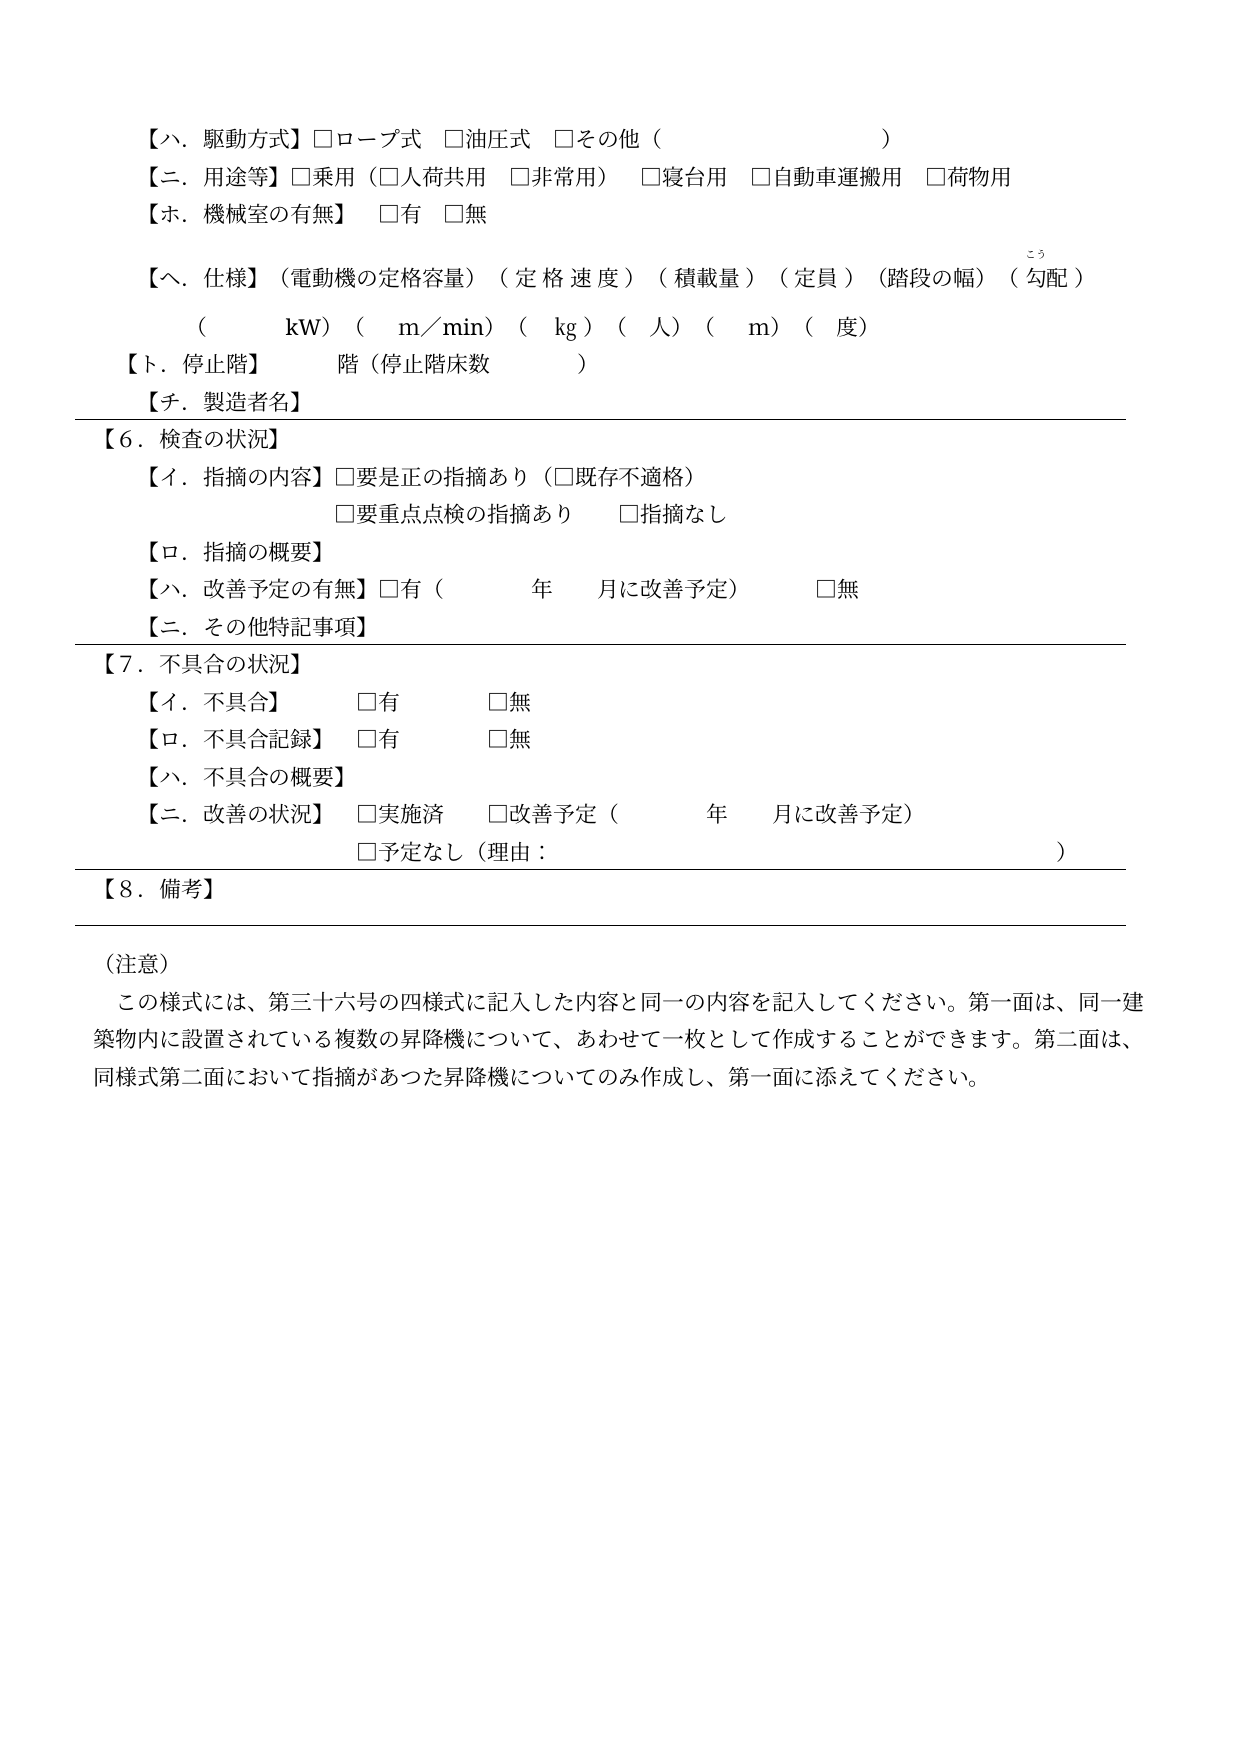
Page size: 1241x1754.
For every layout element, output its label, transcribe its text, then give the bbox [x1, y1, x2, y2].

text 【７．不具合の状況】 [94, 644, 1144, 682]
text 【チ．製造者名】 [94, 382, 1144, 419]
text （ kW）（ ｍ／min）（ ㎏ ）（ 人）（ ｍ）（ 度） [94, 307, 1144, 344]
text 【イ．不具合】 □有 □無 [94, 682, 1144, 719]
text 【ロ．指摘の概要】 [94, 532, 1144, 569]
text 【ハ．改善予定の有無】□有（ 年 月に改善予定） □無 [94, 569, 1144, 607]
text 【ニ．用途等】□乗用（□人荷共用 □非常用） □寝台用 □自動車運搬用 □荷物用 [94, 157, 1144, 194]
text 【８．備考】 [94, 869, 1144, 907]
text 【６．検査の状況】 [94, 419, 1144, 457]
text この様式には、第三十六号の四様式に記入した内容と同一の内容を記入してください。第一面は、同一建築物内に設置されている複数の昇降機について、あわせて一枚として作成することができます。第二面は、同様式第二面において指摘があつた昇降機についてのみ作成し、第一面に添えてください。 [94, 982, 1144, 1094]
text 【ホ．機械室の有無】 □有 □無 [94, 194, 1144, 232]
text □予定なし（理由： ） [94, 832, 1144, 869]
text 【イ．指摘の内容】□要是正の指摘あり（□既存不適格） [94, 457, 1144, 494]
text （注意） [94, 944, 1144, 982]
text 【ニ．改善の状況】 □実施済 □改善予定（ 年 月に改善予定） [94, 794, 1144, 832]
text 【ニ．その他特記事項】 [94, 607, 1144, 644]
text 【ハ．駆動方式】□ロープ式 □油圧式 □その他（ ） [94, 119, 1144, 157]
text □要重点点検の指摘あり □指摘なし [94, 494, 1144, 532]
text 【ヘ．仕様】（電動機の定格容量）（ 定 格 速 度 ）（ 積載量 ）（ 定員 ）（踏段の幅）（ 配 ） [94, 232, 1144, 307]
text 【ハ．不具合の概要】 [94, 757, 1144, 794]
text 【ト．停止階】 階（停止階床数 ） [94, 344, 1144, 382]
text 【ロ．不具合記録】 □有 □無 [94, 719, 1144, 757]
